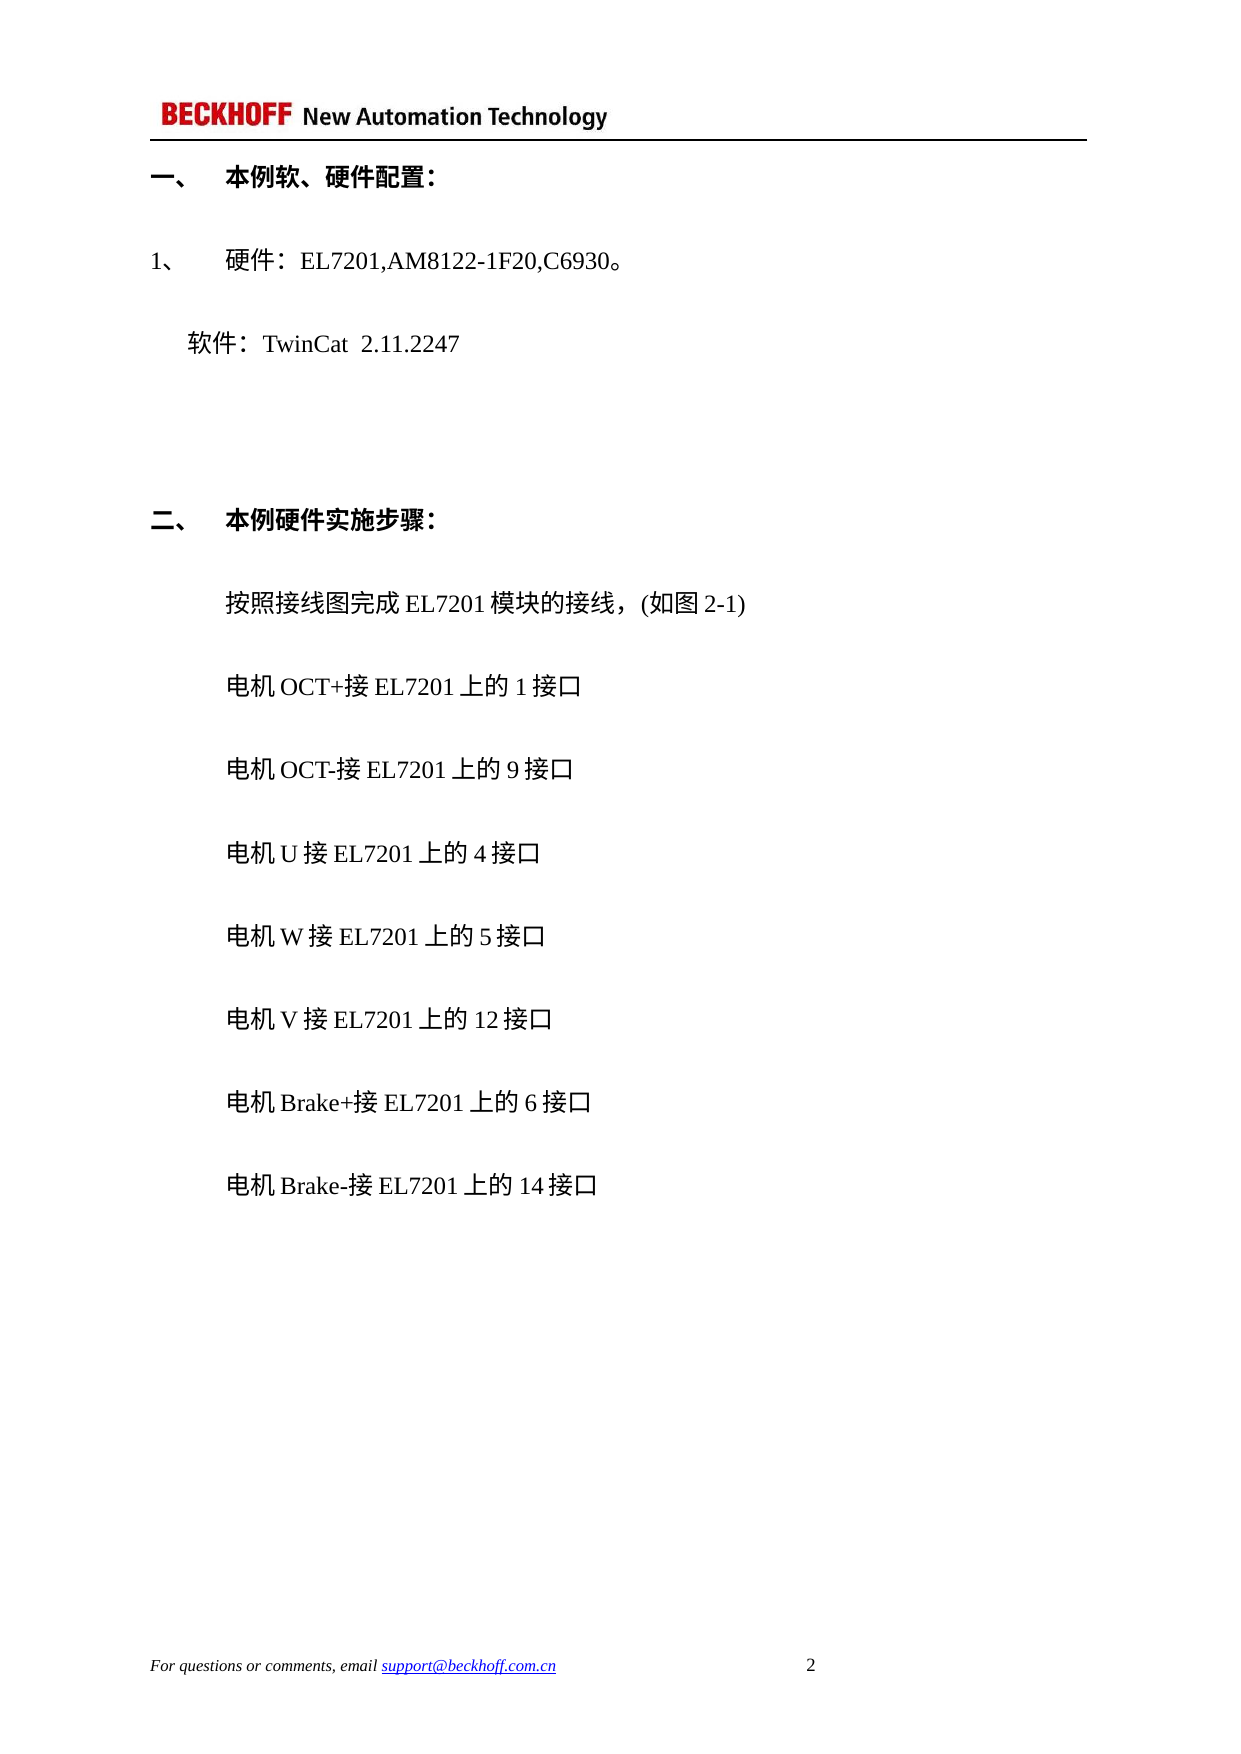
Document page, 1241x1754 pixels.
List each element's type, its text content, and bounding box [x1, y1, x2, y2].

list 本例软、硬件配置： [150, 143, 1087, 208]
list 硬件：EL7201,AM8122-1F20,C6930。 [150, 226, 1087, 291]
text 电机OCT-接EL7201上的9接口 [225, 736, 1087, 801]
list 本例硬件实施步骤： [150, 486, 1087, 551]
text 电机W接EL7201上的5接口 [225, 902, 1087, 967]
text 电机Brake+接EL7201上的6接口 [225, 1068, 1087, 1133]
picture [150, 89, 619, 139]
text 软件：TwinCat 2.11.2247 [150, 309, 1087, 374]
text 电机V接EL7201上的12接口 [225, 985, 1087, 1050]
text 电机Brake-接EL7201上的14接口 [225, 1151, 1087, 1216]
text 电机U接EL7201上的4接口 [225, 819, 1087, 884]
text 按照接线图完成EL7201模块的接线，(如图2-1) [225, 569, 1087, 634]
text 电机OCT+接EL7201上的1接口 [225, 652, 1087, 717]
